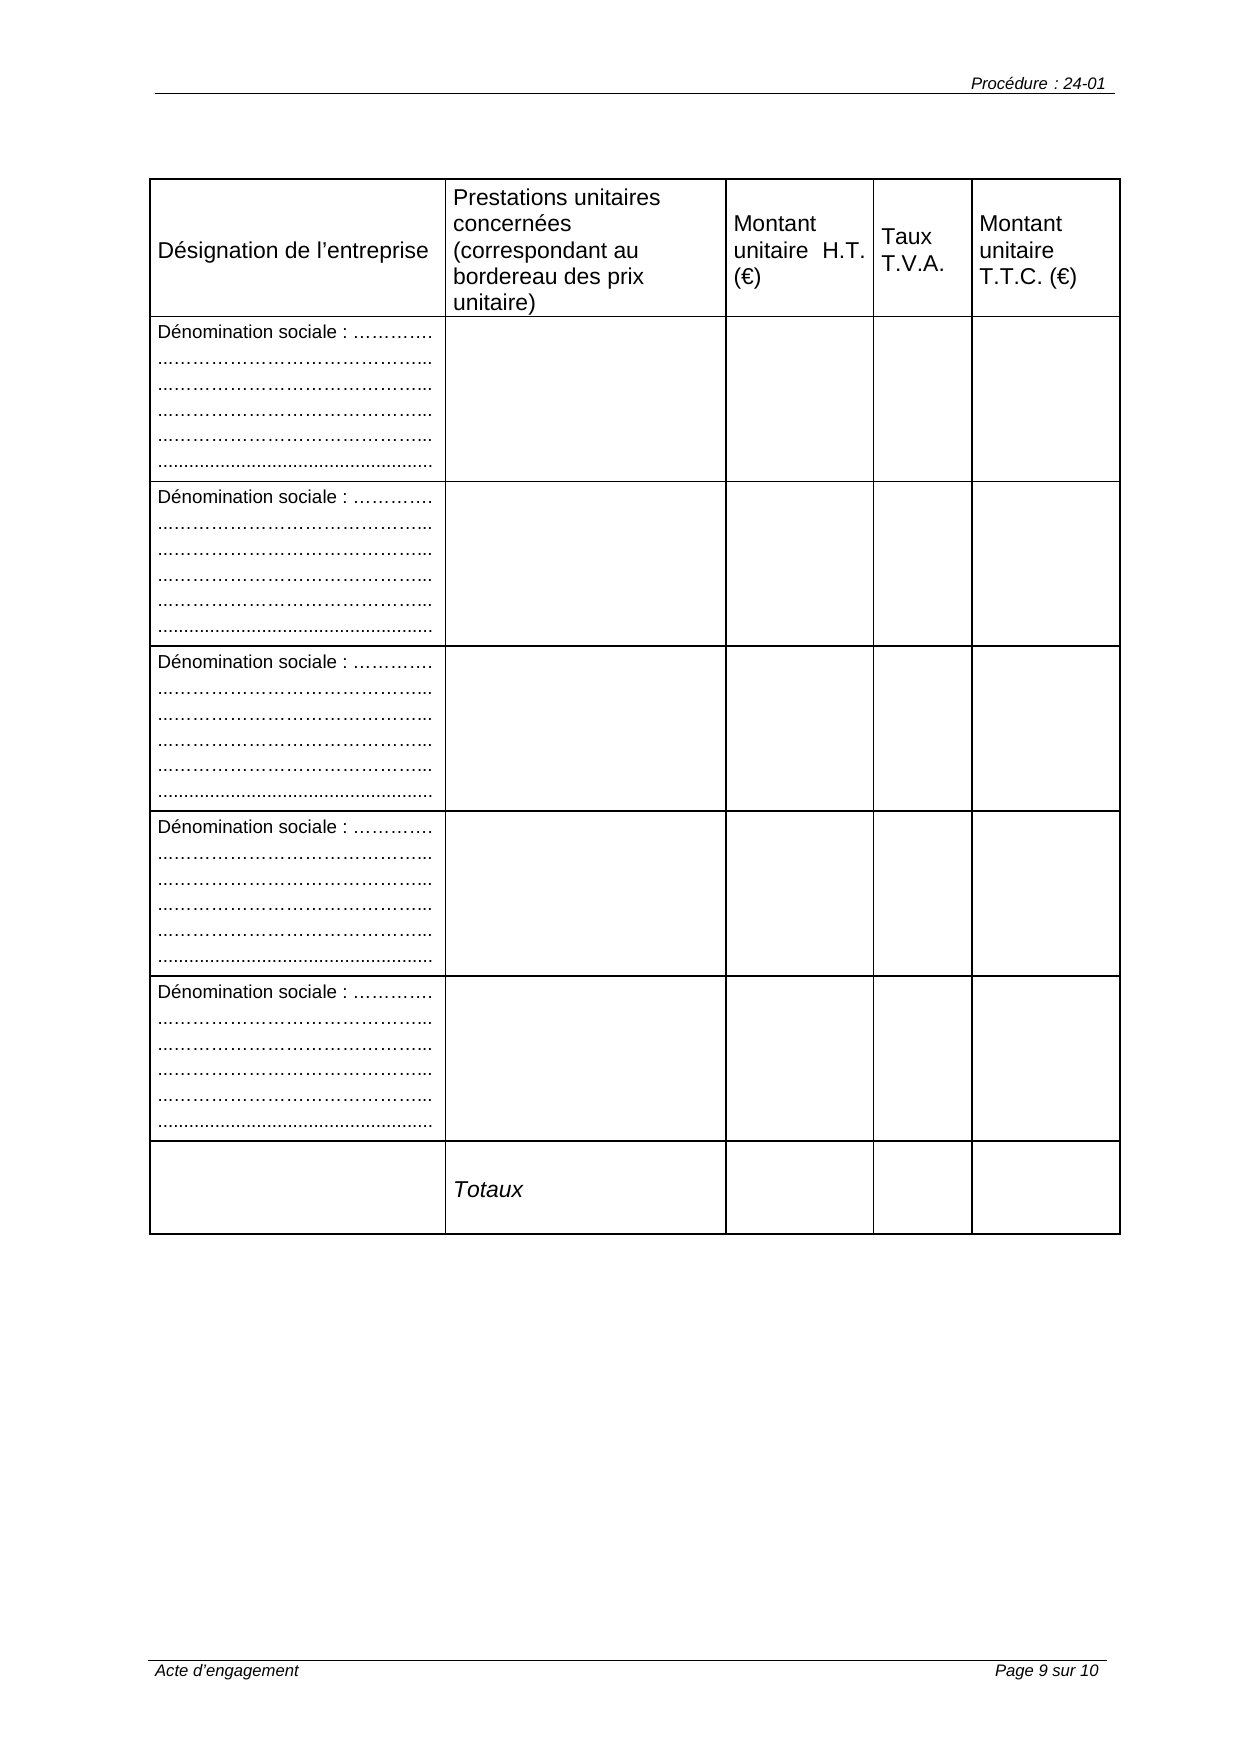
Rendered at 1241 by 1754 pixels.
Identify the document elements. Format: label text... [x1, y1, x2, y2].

table_cell [874, 977, 971, 1140]
table_cell [973, 1142, 1119, 1233]
table_cell [151, 1142, 445, 1233]
table_cell [874, 1142, 971, 1233]
table_cell [727, 812, 873, 975]
table_cell [973, 317, 1119, 481]
table_cell [973, 812, 1119, 975]
table_cell [446, 482, 725, 645]
table_header Taux T.V.A. [874, 180, 971, 316]
table_cell [973, 977, 1119, 1140]
table_header Montant unitaire H.T. (€) [727, 180, 873, 316]
table_cell Dénomination sociale : …………. ...…………………………………... ...…………………………………... ...…………………………………... ...…………………………………... ..................................................... [151, 482, 445, 645]
table_cell [727, 317, 873, 481]
table_cell Dénomination sociale : …………. ...…………………………………... ...…………………………………... ...…………………………………... ...…………………………………... ..................................................... [151, 977, 445, 1140]
table_cell [446, 317, 725, 481]
table_header Désignation de l’entreprise [151, 180, 445, 316]
table_cell [874, 647, 971, 810]
table_cell [446, 977, 725, 1140]
table_header Prestations unitaires concernées (correspondant au bordereau des prix unitaire) [446, 180, 725, 316]
table_cell Dénomination sociale : …………. ...…………………………………... ...…………………………………... ...…………………………………... ...…………………………………... ..................................................... [151, 647, 445, 810]
table_cell [727, 977, 873, 1140]
table_cell [727, 1142, 873, 1233]
table_cell [874, 317, 971, 481]
table_cell [973, 482, 1119, 645]
table_cell [446, 812, 725, 975]
table_cell [727, 482, 873, 645]
table_cell [727, 647, 873, 810]
table_header Montant unitaire T.T.C. (€) [973, 180, 1119, 316]
table_cell Totaux [446, 1142, 725, 1233]
table_cell [874, 812, 971, 975]
table_cell [874, 482, 971, 645]
table_cell [973, 647, 1119, 810]
table_cell Dénomination sociale : …………. ...…………………………………... ...…………………………………... ...…………………………………... ...…………………………………... ..................................................... [151, 812, 445, 975]
table_cell Dénomination sociale : …………. ...…………………………………... ...…………………………………... ...…………………………………... ...…………………………………... ..................................................... [151, 317, 445, 481]
table_cell [446, 647, 725, 810]
